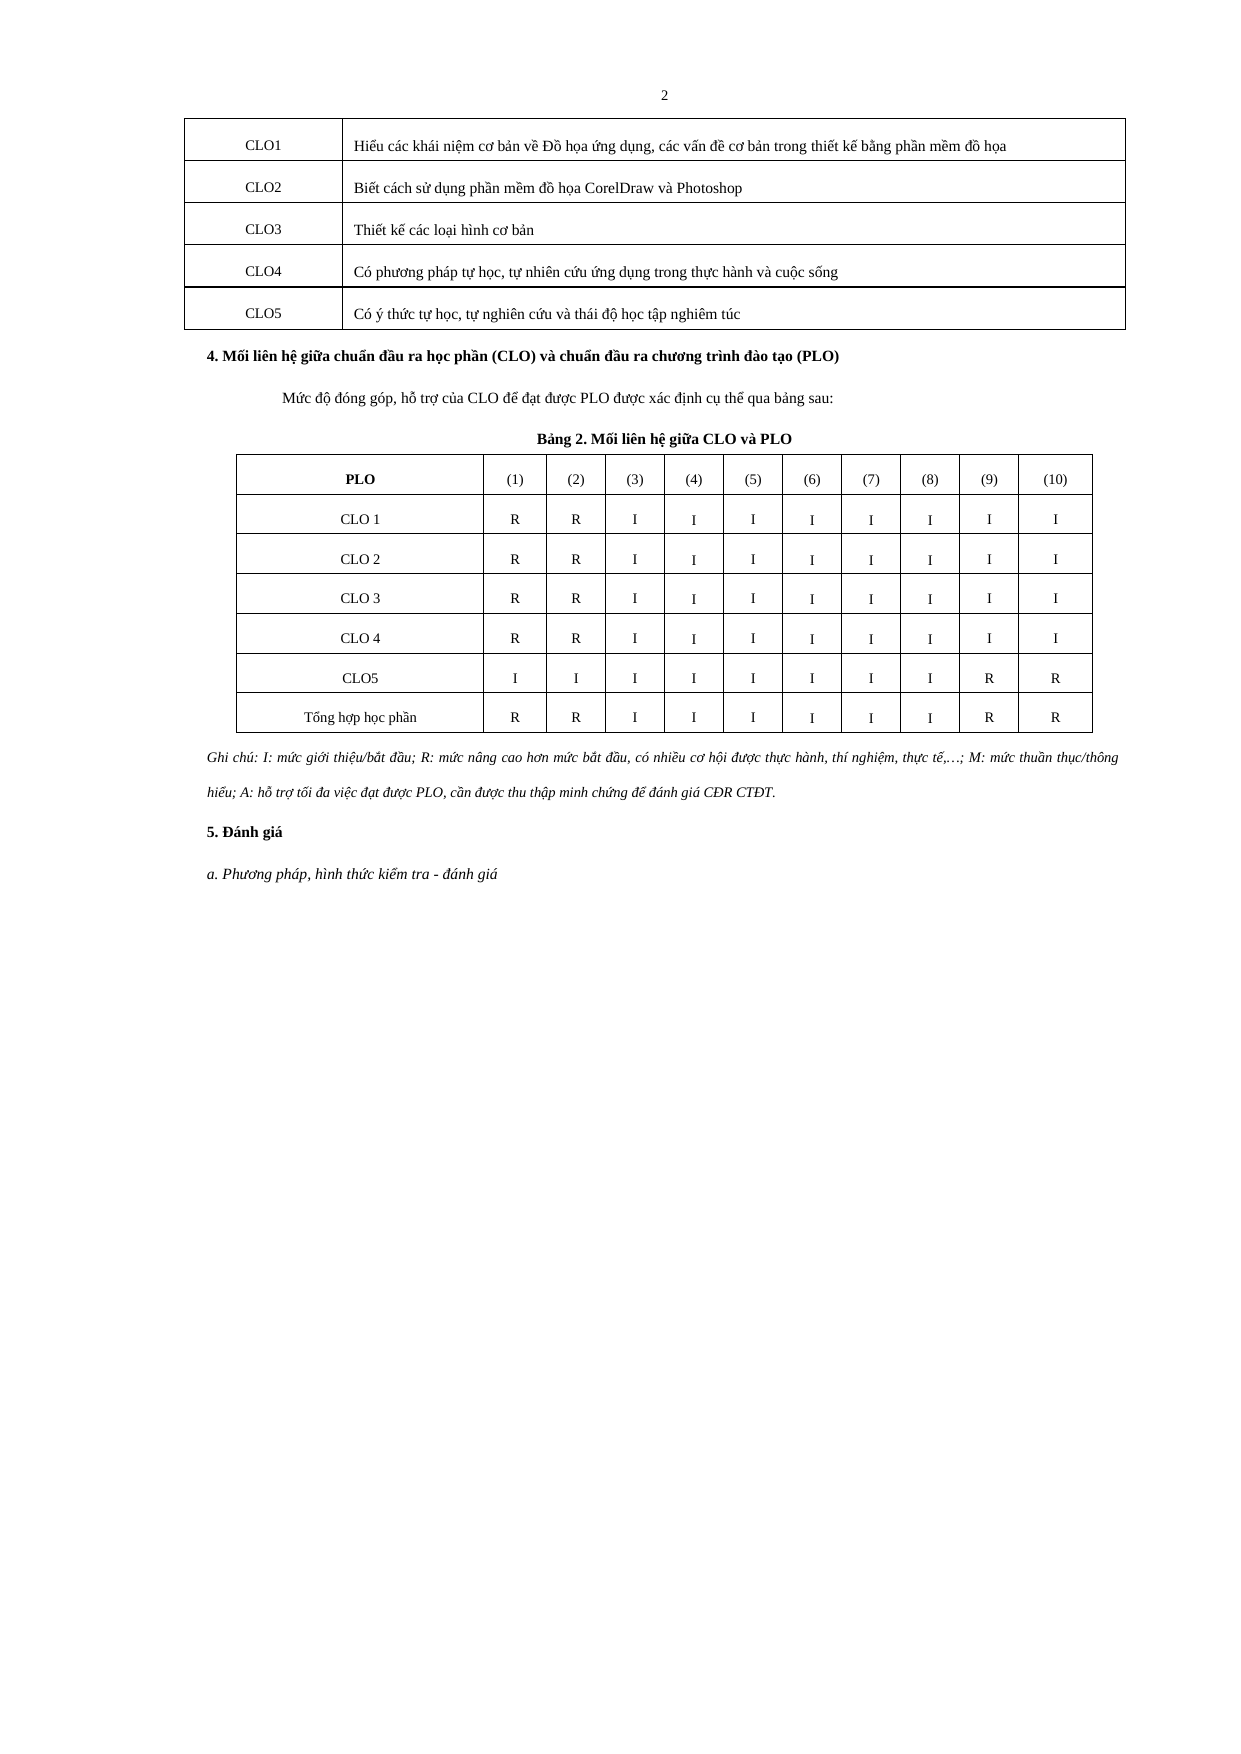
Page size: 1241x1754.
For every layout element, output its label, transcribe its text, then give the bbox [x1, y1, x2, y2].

table_header (2) [547, 455, 605, 494]
table_header (7) [842, 455, 900, 494]
table_header (6) [783, 455, 841, 494]
table_cell I [606, 574, 664, 613]
table_cell R [484, 693, 546, 732]
table_cell I [783, 693, 841, 732]
table_header (9) [960, 455, 1018, 494]
text Mức độ đóng góp, hỗ trợ của CLO để đạt được PLO được xác định cụ thể qua bảng sau: [207, 375, 1122, 406]
table_cell CLO3 [185, 203, 342, 244]
table_cell I [665, 614, 723, 652]
table_cell I [724, 534, 782, 573]
table_cell CLO 2 [237, 534, 483, 573]
table_cell I [783, 534, 841, 573]
table_cell Thiết kế các loại hình cơ bản [343, 203, 1125, 244]
table_header (5) [724, 455, 782, 494]
table_cell I [960, 614, 1018, 652]
table_cell I [665, 534, 723, 573]
table_cell I [1019, 614, 1092, 652]
table_cell I [842, 534, 900, 573]
table_cell Hiểu các khái niệm cơ bản về Đồ họa ứng dụng, các vấn đề cơ bản trong thiết kế bằng phần mềm đồ họa [343, 119, 1125, 160]
table_cell I [724, 495, 782, 533]
table_cell Có phương pháp tự học, tự nhiên cứu ứng dụng trong thực hành và cuộc sống [343, 245, 1125, 286]
table_cell CLO 3 [237, 574, 483, 613]
table_cell I [842, 693, 900, 732]
table_cell I [783, 654, 841, 692]
table_cell R [547, 693, 605, 732]
table_cell R [484, 614, 546, 652]
table_cell I [1019, 574, 1092, 613]
table_cell R [547, 614, 605, 652]
table_cell R [484, 534, 546, 573]
table_cell CLO2 [185, 161, 342, 202]
text a. Phương pháp, hình thức kiểm tra - đánh giá [207, 852, 1122, 883]
table_cell I [901, 534, 959, 573]
table_cell CLO4 [185, 245, 342, 286]
table_cell I [724, 614, 782, 652]
table_header (3) [606, 455, 664, 494]
table_cell R [960, 693, 1018, 732]
table_cell CLO1 [185, 119, 342, 160]
table_cell I [1019, 534, 1092, 573]
table_header (4) [665, 455, 723, 494]
table_cell I [606, 534, 664, 573]
table_cell I [484, 654, 546, 692]
table_cell R [547, 534, 605, 573]
text Bảng 2. Mối liên hệ giữa CLO và PLO [207, 417, 1122, 448]
table_cell R [547, 495, 605, 533]
table_cell I [960, 574, 1018, 613]
table_cell I [783, 574, 841, 613]
table_cell I [665, 574, 723, 613]
table_cell Biết cách sử dụng phần mềm đồ họa CorelDraw và Photoshop [343, 161, 1125, 202]
table_header (8) [901, 455, 959, 494]
table_cell I [606, 495, 664, 533]
table_cell I [724, 693, 782, 732]
table_cell I [901, 693, 959, 732]
table_cell R [484, 495, 546, 533]
table_cell CLO5 [237, 654, 483, 692]
table_cell I [783, 495, 841, 533]
table_cell I [547, 654, 605, 692]
text 4. Mối liên hệ giữa chuẩn đầu ra học phần (CLO) và chuẩn đầu ra chương trình đào tạo (PLO) [207, 334, 1122, 365]
table_cell I [901, 614, 959, 652]
table_cell I [960, 495, 1018, 533]
table_cell I [901, 654, 959, 692]
table_cell I [665, 693, 723, 732]
table_cell Có ý thức tự học, tự nghiên cứu và thái độ học tập nghiêm túc [343, 288, 1125, 328]
table_cell I [665, 654, 723, 692]
table_cell I [783, 614, 841, 652]
table_cell CLO5 [185, 288, 342, 328]
table_cell R [960, 654, 1018, 692]
table_cell I [665, 495, 723, 533]
table_header (10) [1019, 455, 1092, 494]
table_cell I [724, 574, 782, 613]
table_cell I [901, 495, 959, 533]
table_cell Tổng hợp học phần [237, 693, 483, 732]
table_cell I [842, 495, 900, 533]
table_cell I [606, 654, 664, 692]
table_cell R [484, 574, 546, 613]
text 5. Đánh giá [207, 810, 1122, 841]
table_cell CLO 1 [237, 495, 483, 533]
table_cell R [547, 574, 605, 613]
table_cell I [606, 693, 664, 732]
table_cell I [1019, 495, 1092, 533]
table_cell I [606, 614, 664, 652]
text Ghi chú: I: mức giới thiệu/bắt đầu; R: mức nâng cao hơn mức bắt đầu, có nhiều cơ hội được thực hành, thí nghiệm, thực tế,…; M: mức thuần thục/thông hiểu; A: hỗ trợ tối đa việc đạt được PLO, cần được thu thập minh chứng để đánh giá CĐR CTĐT. [207, 737, 1122, 800]
table_cell CLO 4 [237, 614, 483, 652]
table_header PLO [237, 455, 483, 494]
table_cell I [842, 654, 900, 692]
table_cell I [842, 614, 900, 652]
table_cell I [960, 534, 1018, 573]
table_cell I [901, 574, 959, 613]
table_cell R [1019, 654, 1092, 692]
table_cell I [842, 574, 900, 613]
table_header (1) [484, 455, 546, 494]
table_cell I [724, 654, 782, 692]
table_cell R [1019, 693, 1092, 732]
